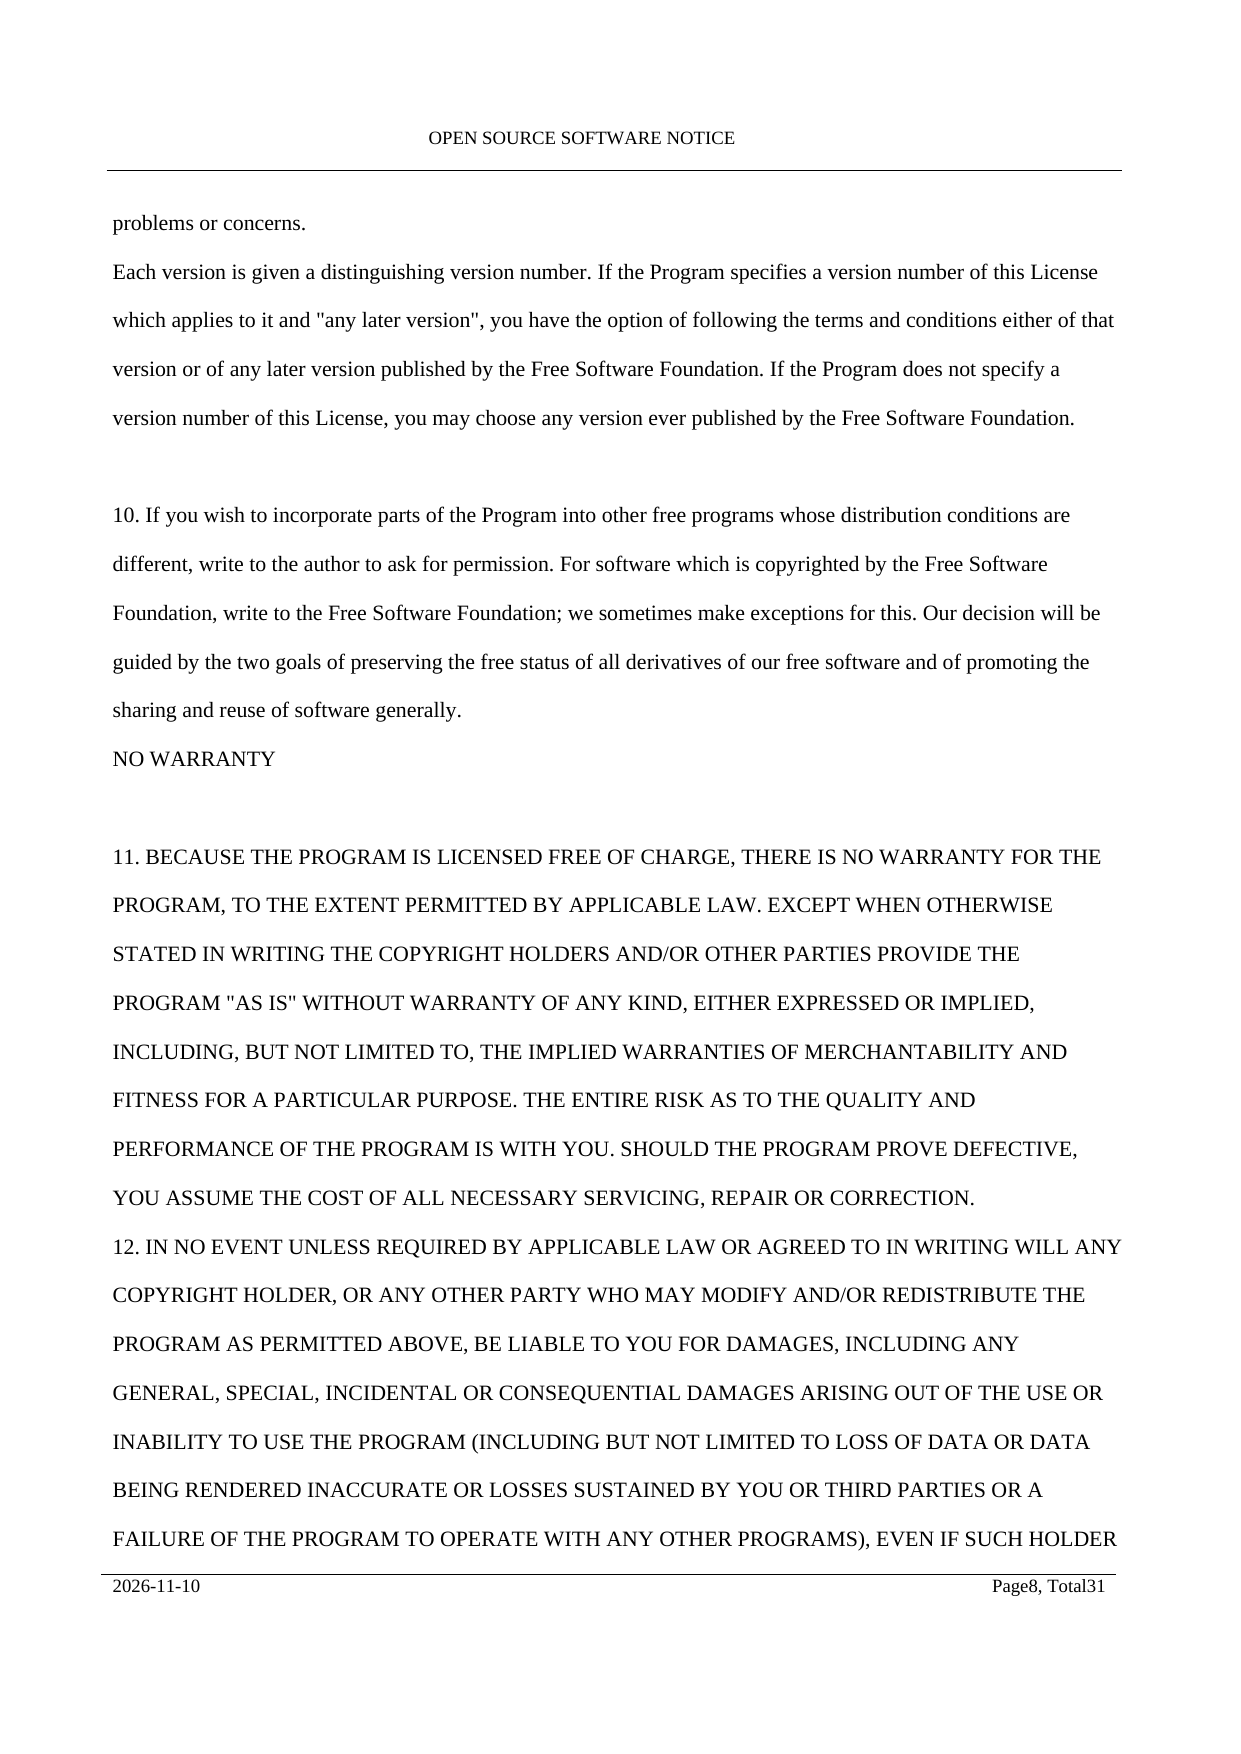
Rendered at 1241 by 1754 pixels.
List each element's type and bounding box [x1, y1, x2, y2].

text [112, 206, 1128, 1555]
